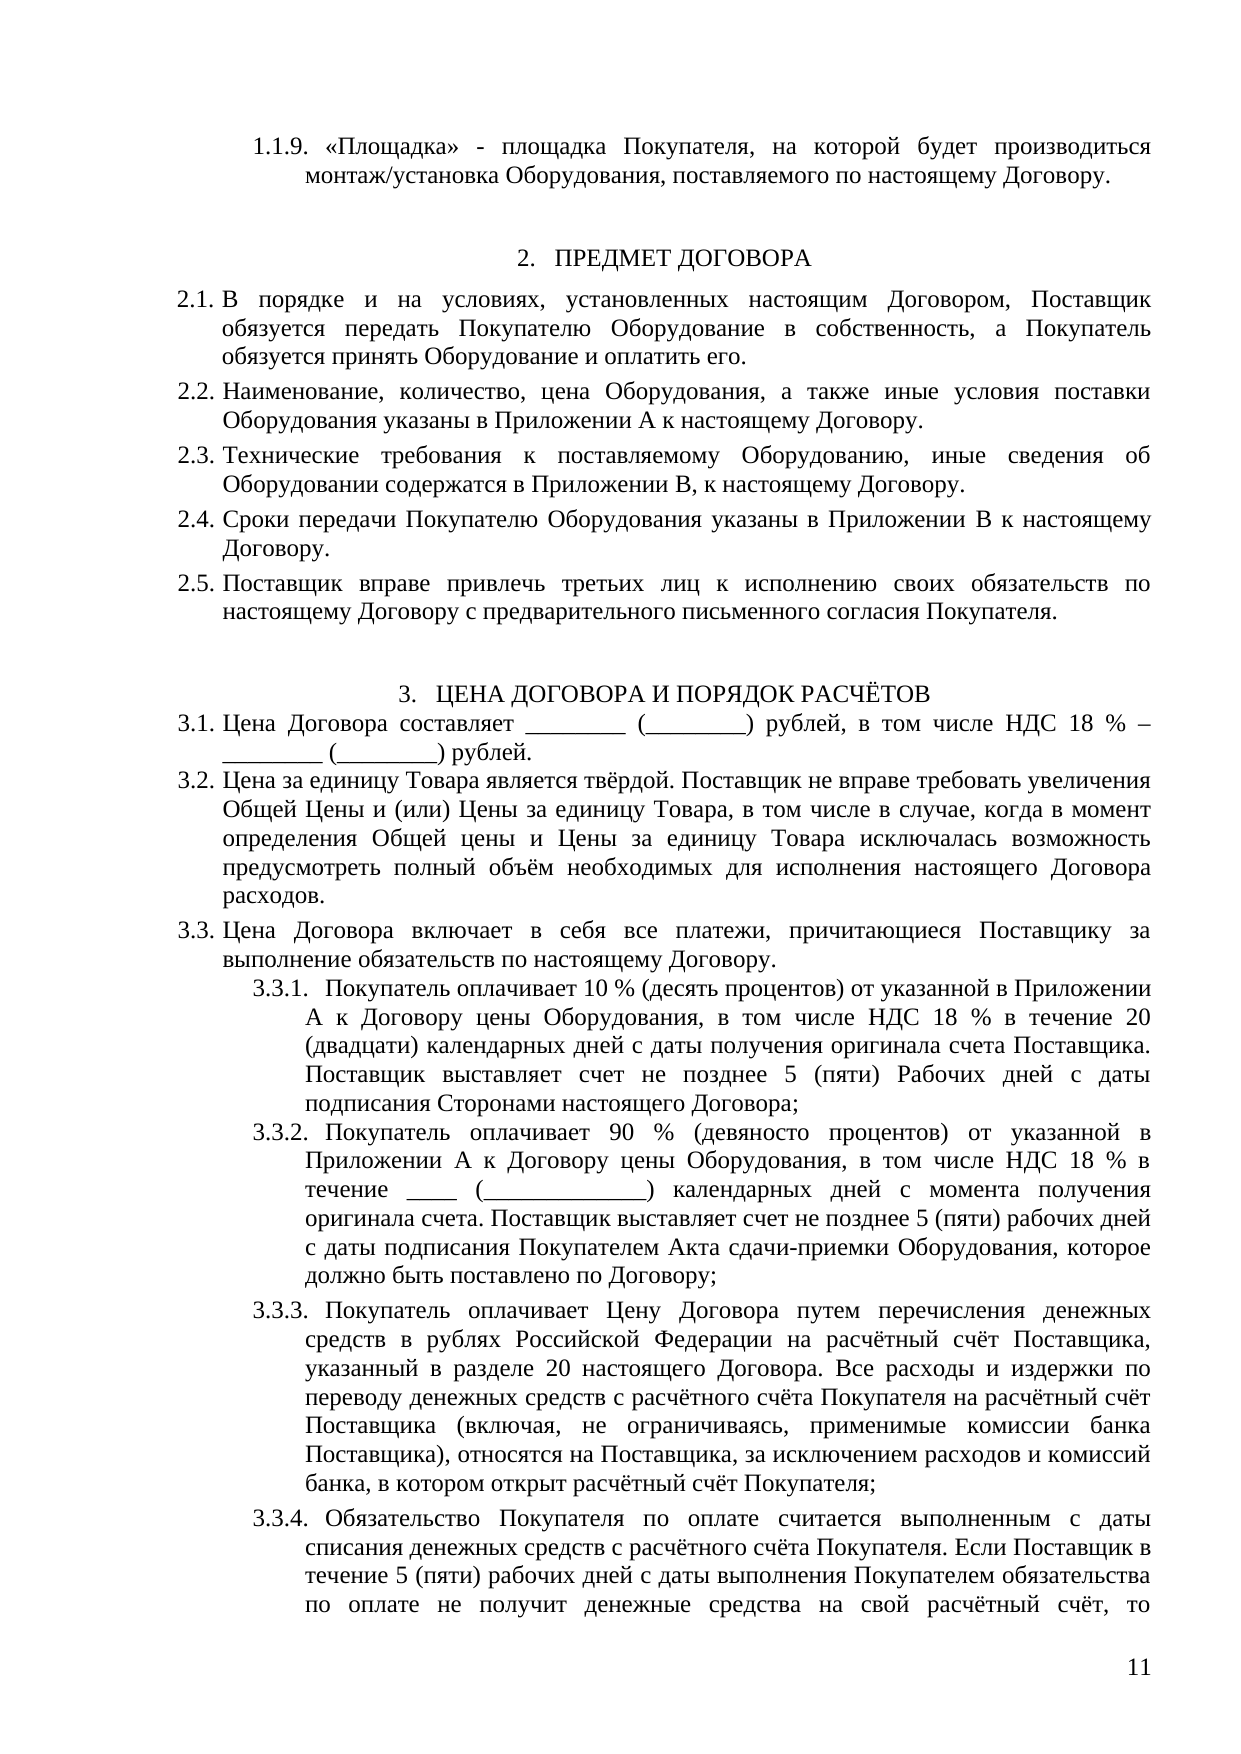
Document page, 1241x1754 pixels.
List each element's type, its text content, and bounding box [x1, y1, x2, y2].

list Цена Договора включает в себя все платежи, причитающиеся Поставщику за выполнение обязательств по настоящему Договору. [177, 915, 1152, 973]
list ЦЕНА ДОГОВОРА И ПОРЯДОК РАСЧЁТОВ [177, 679, 1152, 708]
list ПРЕДМЕТ ДОГОВОРА [177, 243, 1152, 271]
list Технические требования к поставляемому Оборудованию, иные сведения об Оборудовании содержатся в Приложении B, к настоящему Договору. [177, 440, 1152, 498]
list Цена Договора составляет ________ (________) рублей, в том числе НДС 18 % – ________ (________) рублей. [177, 708, 1152, 765]
list «Площадка» - площадка Покупателя, на которой будет производиться монтаж/установка Оборудования, поставляемого по настоящему Договору. [252, 131, 1152, 189]
list Покупатель оплачивает 10 % (десять процентов) от указанной в Приложении А к Договору цены Оборудования, в том числе НДС 18 % в течение 20 (двадцати) календарных дней с даты получения оригинала счета Поставщика. Поставщик выставляет счет не позднее 5 (пяти) Рабочих дней с даты подписания Сторонами настоящего Договора; [252, 973, 1152, 1117]
list Поставщик вправе привлечь третьих лиц к исполнению своих обязательств по настоящему Договору с предварительного письменного согласия Покупателя. [177, 568, 1152, 625]
list Покупатель оплачивает Цену Договора путем перечисления денежных средств в рублях Российской Федерации на расчётный счёт Поставщика, указанный в разделе 20 настоящего Договора. Все расходы и издержки по переводу денежных средств с расчётного счёта Покупателя на расчётный счёт Поставщика (включая, не ограничиваясь, применимые комиссии банка Поставщика), относятся на Поставщика, за исключением расходов и комиссий банка, в котором открыт расчётный счёт Покупателя; [252, 1295, 1152, 1497]
list Наименование, количество, цена Оборудования, а также иные условия поставки Оборудования указаны в Приложении А к настоящему Договору. [177, 376, 1152, 434]
list Сроки передачи Покупателю Оборудования указаны в Приложении B к настоящему Договору. [177, 504, 1152, 561]
list В порядке и на условиях, установленных настоящим Договором, Поставщик обязуется передать Покупателю Оборудование в собственность, а Покупатель обязуется принять Оборудование и оплатить его. [177, 284, 1152, 370]
list Покупатель оплачивает 90 % (девяносто процентов) от указанной в Приложении А к Договору цены Оборудования, в том числе НДС 18 % в течение ____ (_____________) календарных дней с момента получения оригинала счета. Поставщик выставляет счет не позднее 5 (пяти) рабочих дней с даты подписания Покупателем Акта сдачи-приемки Оборудования, которое должно быть поставлено по Договору; [252, 1117, 1152, 1289]
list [252, 1503, 1152, 1618]
list Цена за единицу Товара является твёрдой. Поставщик не вправе требовать увеличения Общей Цены и (или) Цены за единицу Товара, в том числе в случае, когда в момент определения Общей цены и Цены за единицу Товара исключалась возможность предусмотреть полный объём необходимых для исполнения настоящего Договора расходов. [177, 765, 1152, 909]
